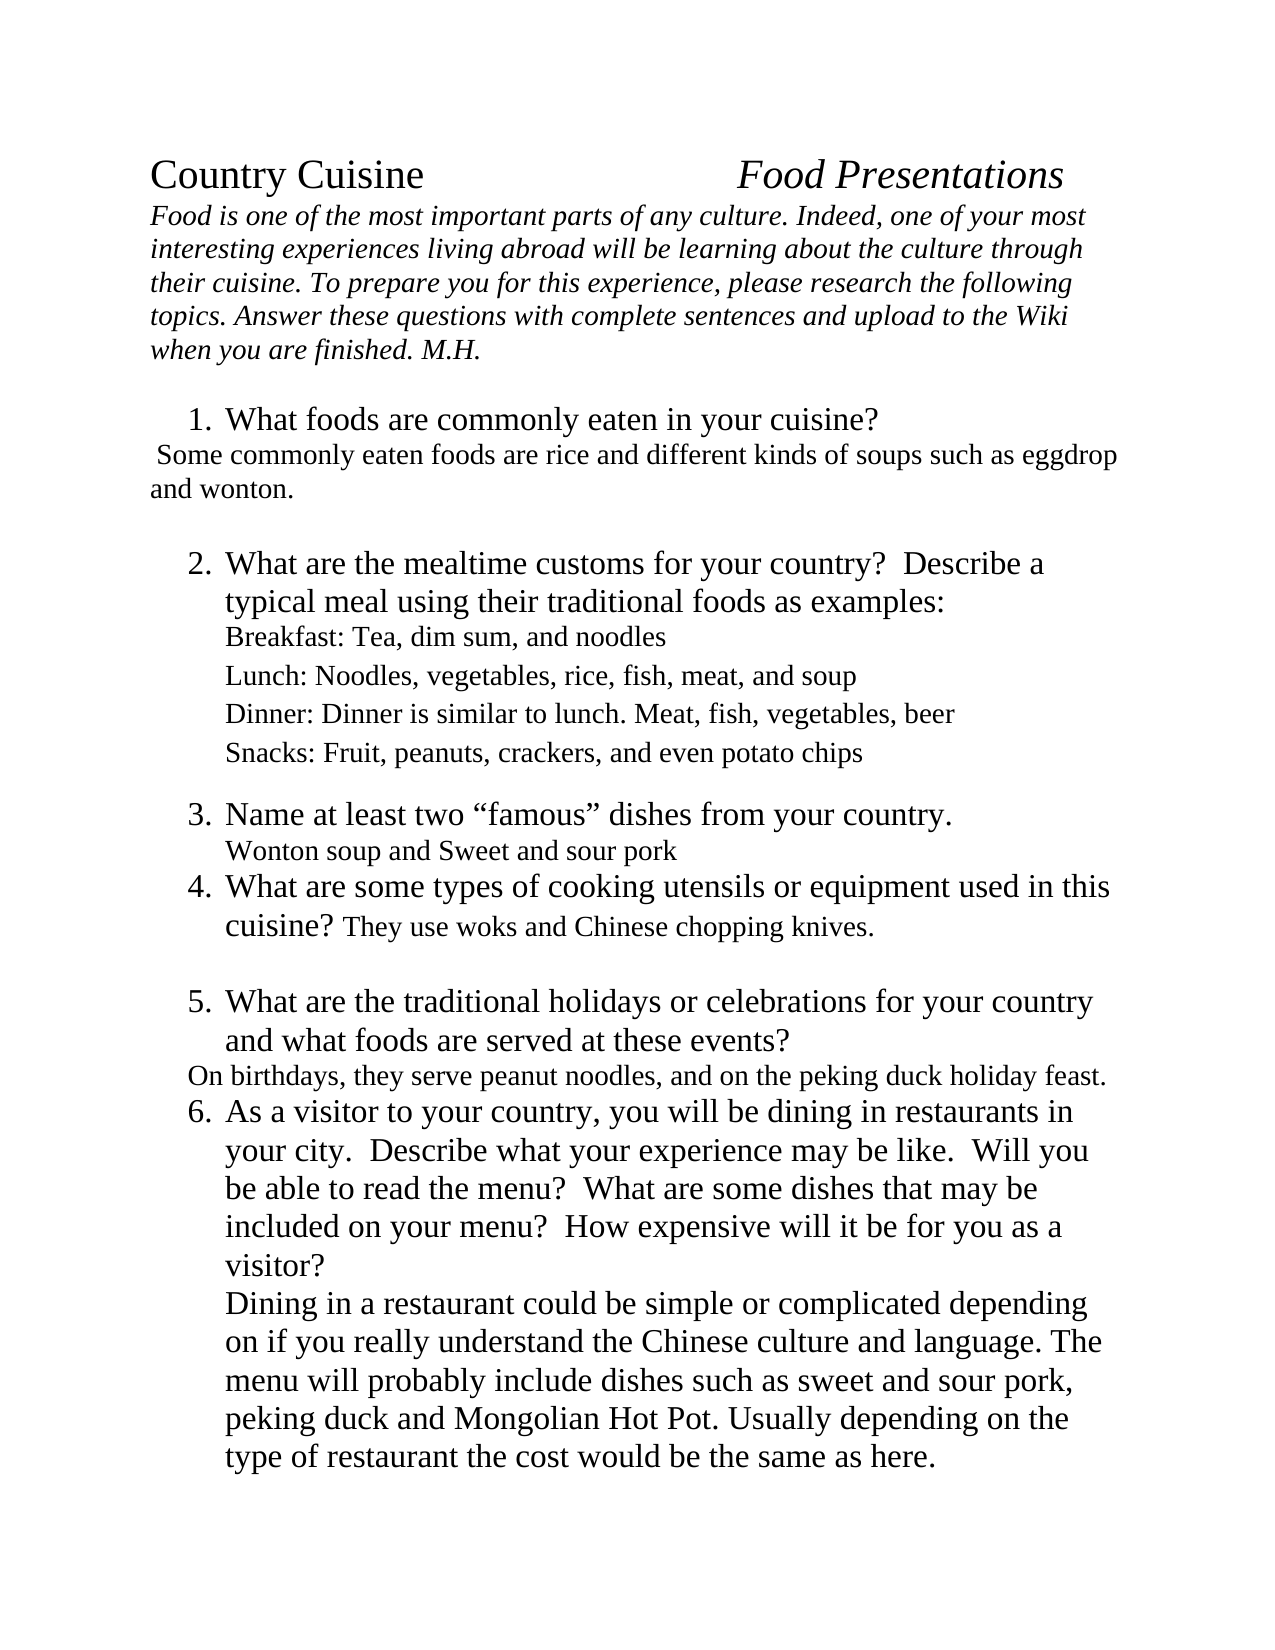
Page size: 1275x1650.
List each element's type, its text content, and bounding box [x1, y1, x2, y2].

list Name at least two “famous” dishes from your country. [187, 794, 1125, 833]
text Some commonly eaten foods are rice and different kinds of soups such as eggdrop and wonton. [150, 437, 1125, 504]
list As a visitor to your country, you will be dining in restaurants in your city. Describe what your experience may be like. Will you be able to read the menu? What are some dishes that may be included on your menu? How expensive will it be for you as a visitor? [187, 1092, 1125, 1283]
text Dining in a restaurant could be simple or complicated depending on if you really understand the Chinese culture and language. The menu will probably include dishes such as sweet and sour pork, peking duck and Mongolian Hot Pot. Usually depending on the type of restaurant the cost would be the same as here. [225, 1283, 1125, 1475]
list What foods are commonly eaten in your cuisine? [187, 399, 1125, 437]
text Country Cuisine Food Presentations [150, 150, 1125, 198]
list What are some types of cooking utensils or equipment used in this cuisine? They use woks and Chinese chopping knives. [187, 866, 1125, 943]
text Wonton soup and Sweet and sour pork [225, 833, 1125, 866]
text On birthdays, they serve peanut noodles, and on the peking duck holiday feast. [187, 1058, 1125, 1092]
text Food is one of the most important parts of any culture. Indeed, one of your most interesting experiences living abroad will be learning about the culture through their cuisine. To prepare you for this experience, please research the following topics. Answer these questions with complete sentences and upload to the Wiki when you are finished. M.H. [150, 198, 1125, 366]
list Snacks: Fruit, peanuts, crackers, and even potato chips [225, 735, 1125, 769]
list What are the traditional holidays or celebrations for your country and what foods are served at these events? [187, 981, 1125, 1058]
list Dinner: Dinner is similar to lunch. Meat, fish, vegetables, beer [225, 697, 1125, 730]
list What are the mealtime customs for your country? Describe a typical meal using their traditional foods as examples: [187, 543, 1125, 619]
list Lunch: Noodles, vegetables, rice, fish, meat, and soup [225, 658, 1125, 692]
list Breakfast: Tea, dim sum, and noodles [225, 619, 1125, 653]
